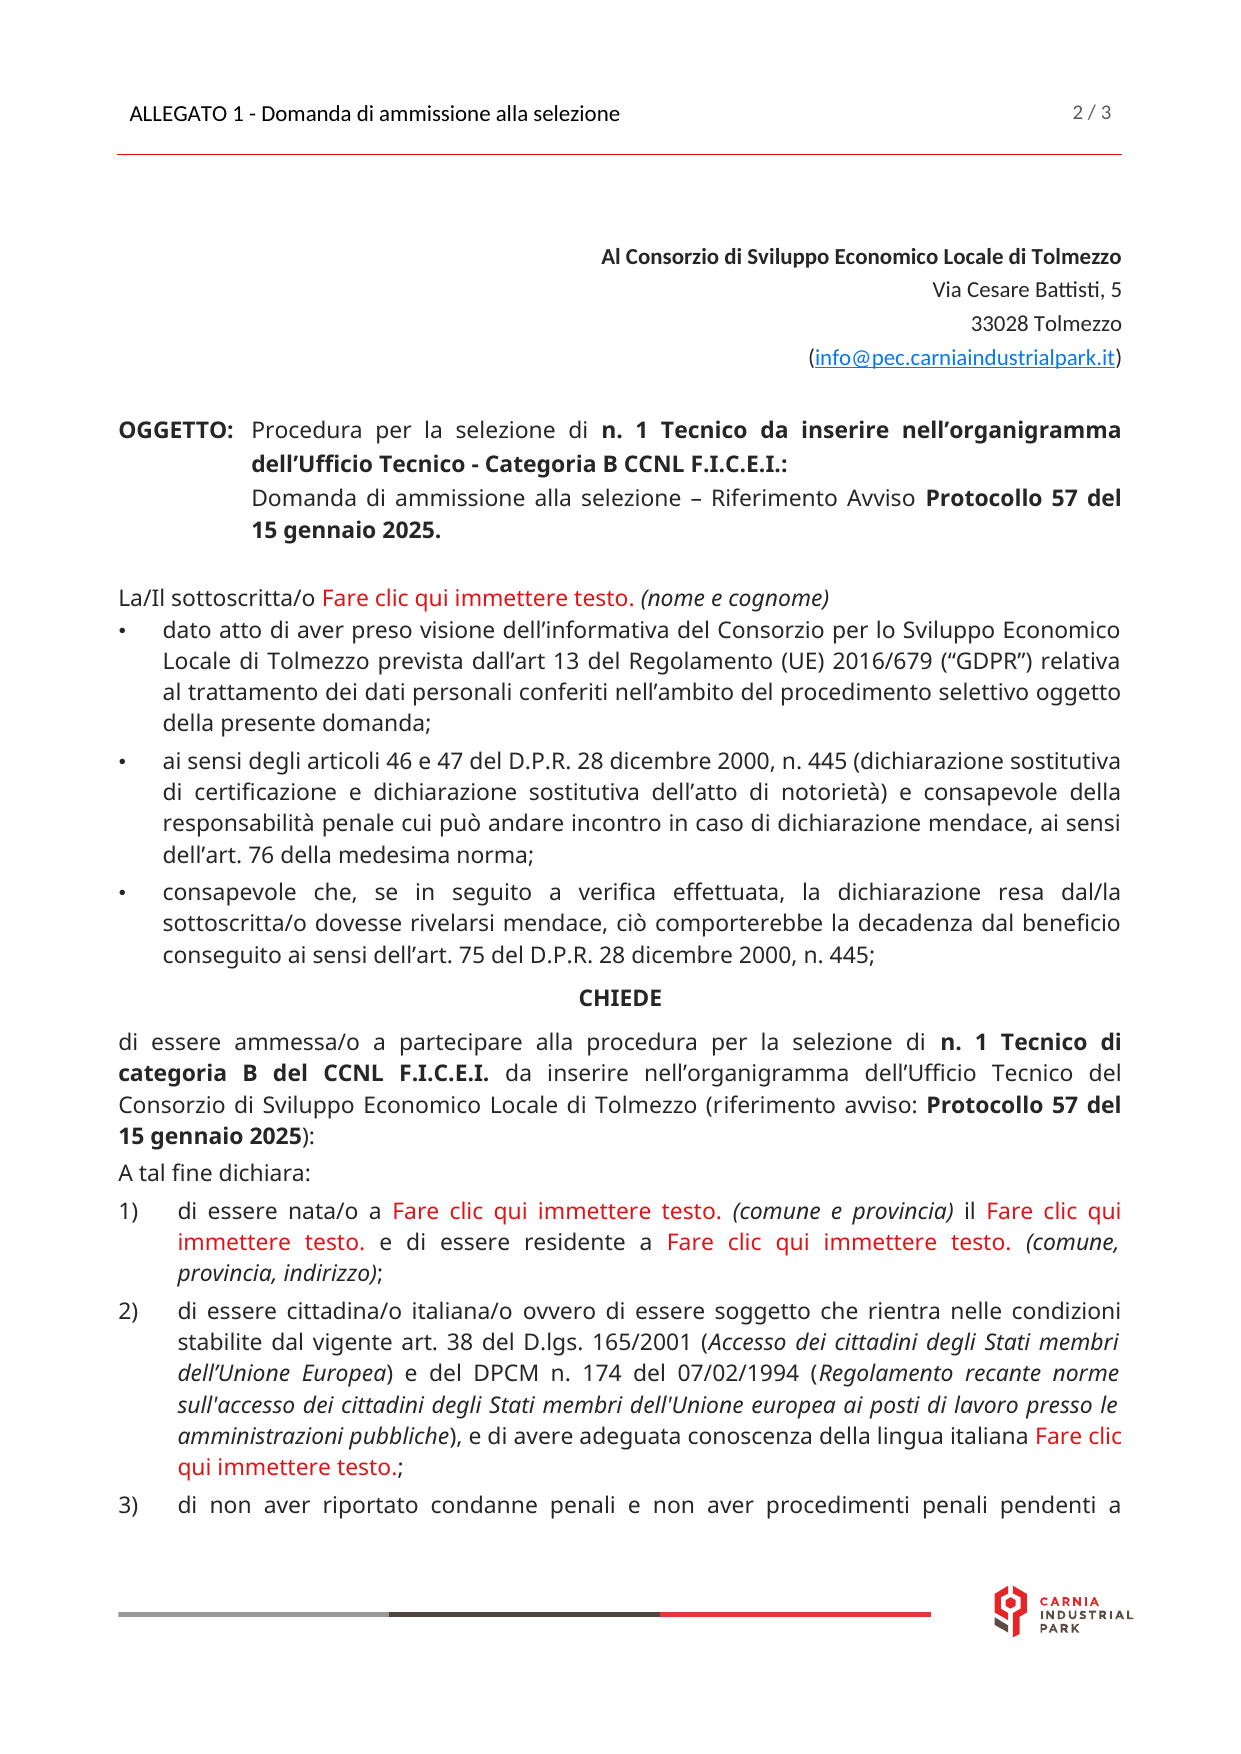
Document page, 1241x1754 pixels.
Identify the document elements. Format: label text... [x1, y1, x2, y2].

text Al Consorzio di Sviluppo Economico Locale di Tolmezzo [532, 242, 1122, 270]
text (info@pec.carniaindustrialpark.it) [532, 343, 1122, 371]
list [118, 1489, 1122, 1520]
text 33028 Tolmezzo [532, 309, 1122, 337]
text A tal fine dichiara: [118, 1157, 1122, 1189]
text OGGETTO: Procedura per la selezione di n. 1 Tecnico da inserire nell’organigramma dell’Ufficio Tecnico - Categoria B CCNL F.I.C.E.I.: [118, 414, 1122, 479]
list consapevole che, se in seguito a verifica effettuata, la dichiarazione resa dal/la sottoscritta/o dovesse rivelarsi mendace, ciò comporterebbe la decadenza dal beneficio conseguito ai sensi dell’art. 75 del D.P.R. 28 dicembre 2000, n. 445; [118, 876, 1122, 970]
list di essere nata/o a (comune e provincia) il e di essere residente a (comune, provincia, indirizzo); [118, 1195, 1122, 1289]
text Via Cesare Battisti, 5 [532, 276, 1122, 303]
list di essere cittadina/o italiana/o ovvero di essere soggetto che rientra nelle condizioni stabilite dal vigente art. 38 del D.lgs. 165/2001 (Accesso dei cittadini degli Stati membri dell’Unione Europea) e del DPCM n. 174 del 07/02/1994 (Regolamento recante norme sull'accesso dei cittadini degli Stati membri dell'Unione europea ai posti di lavoro presso le amministrazioni pubbliche), e di avere adeguata conoscenza della lingua italiana ; [118, 1295, 1122, 1482]
text CHIEDE [118, 982, 1122, 1014]
text La/Il sottoscritta/o (nome e cognome) [118, 582, 1122, 614]
text Domanda di ammissione alla selezione – Riferimento Avviso Protocollo 57 del 15 gennaio 2025. [251, 482, 1122, 545]
text di essere ammessa/o a partecipare alla procedura per la selezione di n. 1 Tecnico di categoria B del CCNL F.I.C.E.I. da inserire nell’organigramma dell’Ufficio Tecnico del Consorzio di Sviluppo Economico Locale di Tolmezzo (riferimento avviso: Protocollo 57 del 15 gennaio 2025): [118, 1026, 1122, 1151]
list dato atto di aver preso visione dell’informativa del Consorzio per lo Sviluppo Economico Locale di Tolmezzo prevista dall’art 13 del Regolamento (UE) 2016/679 (“GDPR”) relativa al trattamento dei dati personali conferiti nell’ambito del procedimento selettivo oggetto della presente domanda; [118, 614, 1122, 739]
list ai sensi degli articoli 46 e 47 del D.P.R. 28 dicembre 2000, n. 445 (dichiarazione sostitutiva di certificazione e dichiarazione sostitutiva dell’atto di notorietà) e consapevole della responsabilità penale cui può andare incontro in caso di dichiarazione mendace, ai sensi dell’art. 76 della medesima norma; [118, 745, 1122, 870]
